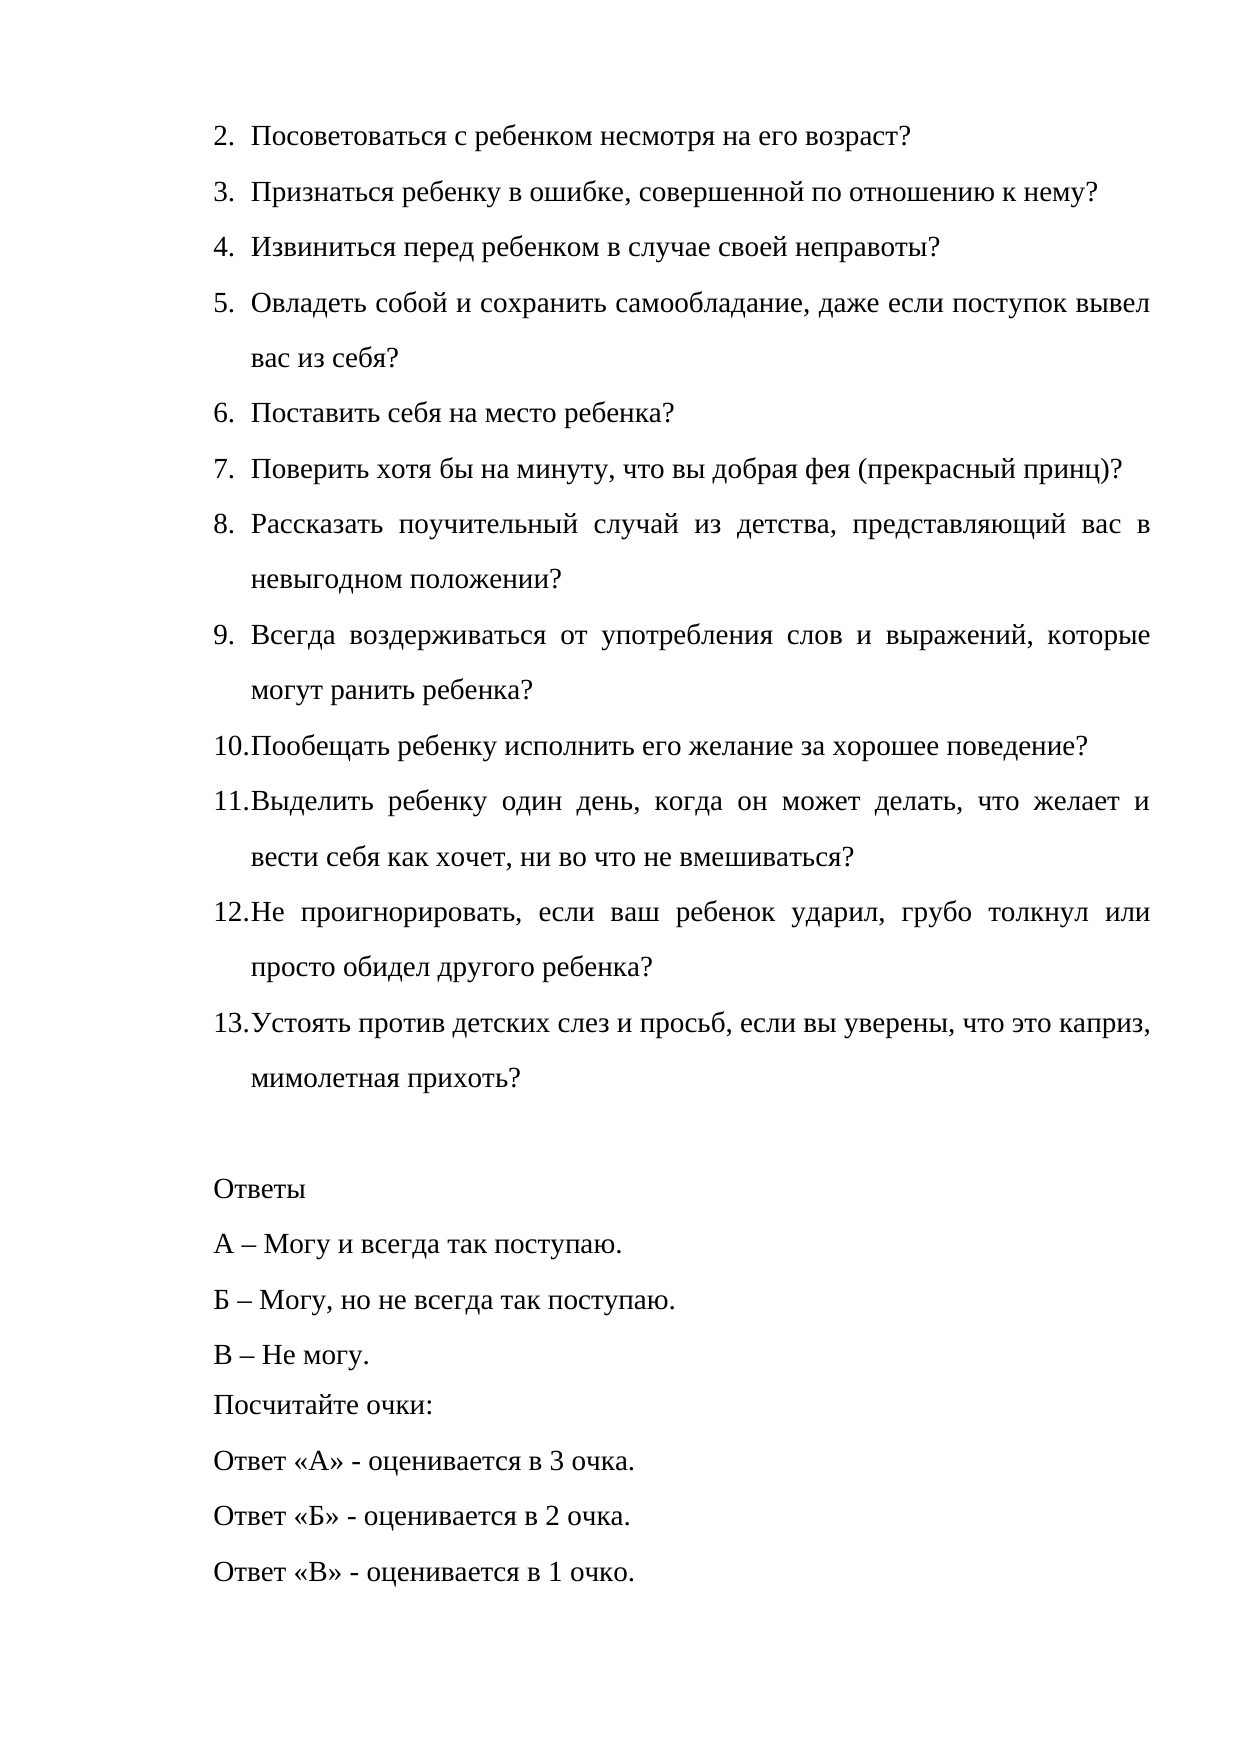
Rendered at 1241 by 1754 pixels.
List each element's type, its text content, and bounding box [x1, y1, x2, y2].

list Устоять против детских слез и просьб, если вы уверены, что это каприз, мимолетная прихоть? [213, 1005, 1152, 1094]
list Посоветоваться с ребенком несмотря на его возраст? [213, 118, 1152, 152]
list Поверить хотя бы на минуту, что вы добрая фея (прекрасный принц)? [213, 451, 1152, 484]
list Признаться ребенку в ошибке, совершенной по отношению к нему? [213, 174, 1152, 207]
text Ответы [213, 1171, 1152, 1204]
list Всегда воздерживаться от употребления слов и выражений, которые могут ранить ребенка? [213, 617, 1152, 706]
text Ответ «Б» - оценивается в 2 очка. [213, 1498, 1152, 1532]
list Овладеть собой и сохранить самообладание, даже если поступок вывел вас из себя? [213, 285, 1152, 373]
list Пообещать ребенку исполнить его желание за хорошее поведение? [213, 728, 1152, 761]
list Не проигнорировать, если ваш ребенок ударил, грубо толкнул или просто обидел другого ребенка? [213, 894, 1152, 983]
text Ответ «В» - оценивается в 1 очко. [213, 1554, 1152, 1587]
list Поставить себя на место ребенка? [213, 395, 1152, 429]
text Б – Могу, но не всегда так поступаю. [213, 1282, 1152, 1315]
text В – Не могу. [213, 1337, 1152, 1371]
list Извиниться перед ребенком в случае своей неправоты? [213, 229, 1152, 263]
list Выделить ребенку один день, когда он может делать, что желает и вести себя как хочет, ни во что не вмешиваться? [213, 783, 1152, 872]
text Посчитайте очки: [213, 1387, 1152, 1421]
text А – Могу и всегда так поступаю. [213, 1226, 1152, 1260]
text Ответ «А» - оценивается в 3 очка. [213, 1443, 1152, 1476]
list Рассказать поучительный случай из детства, представляющий вас в невыгодном положении? [213, 506, 1152, 595]
